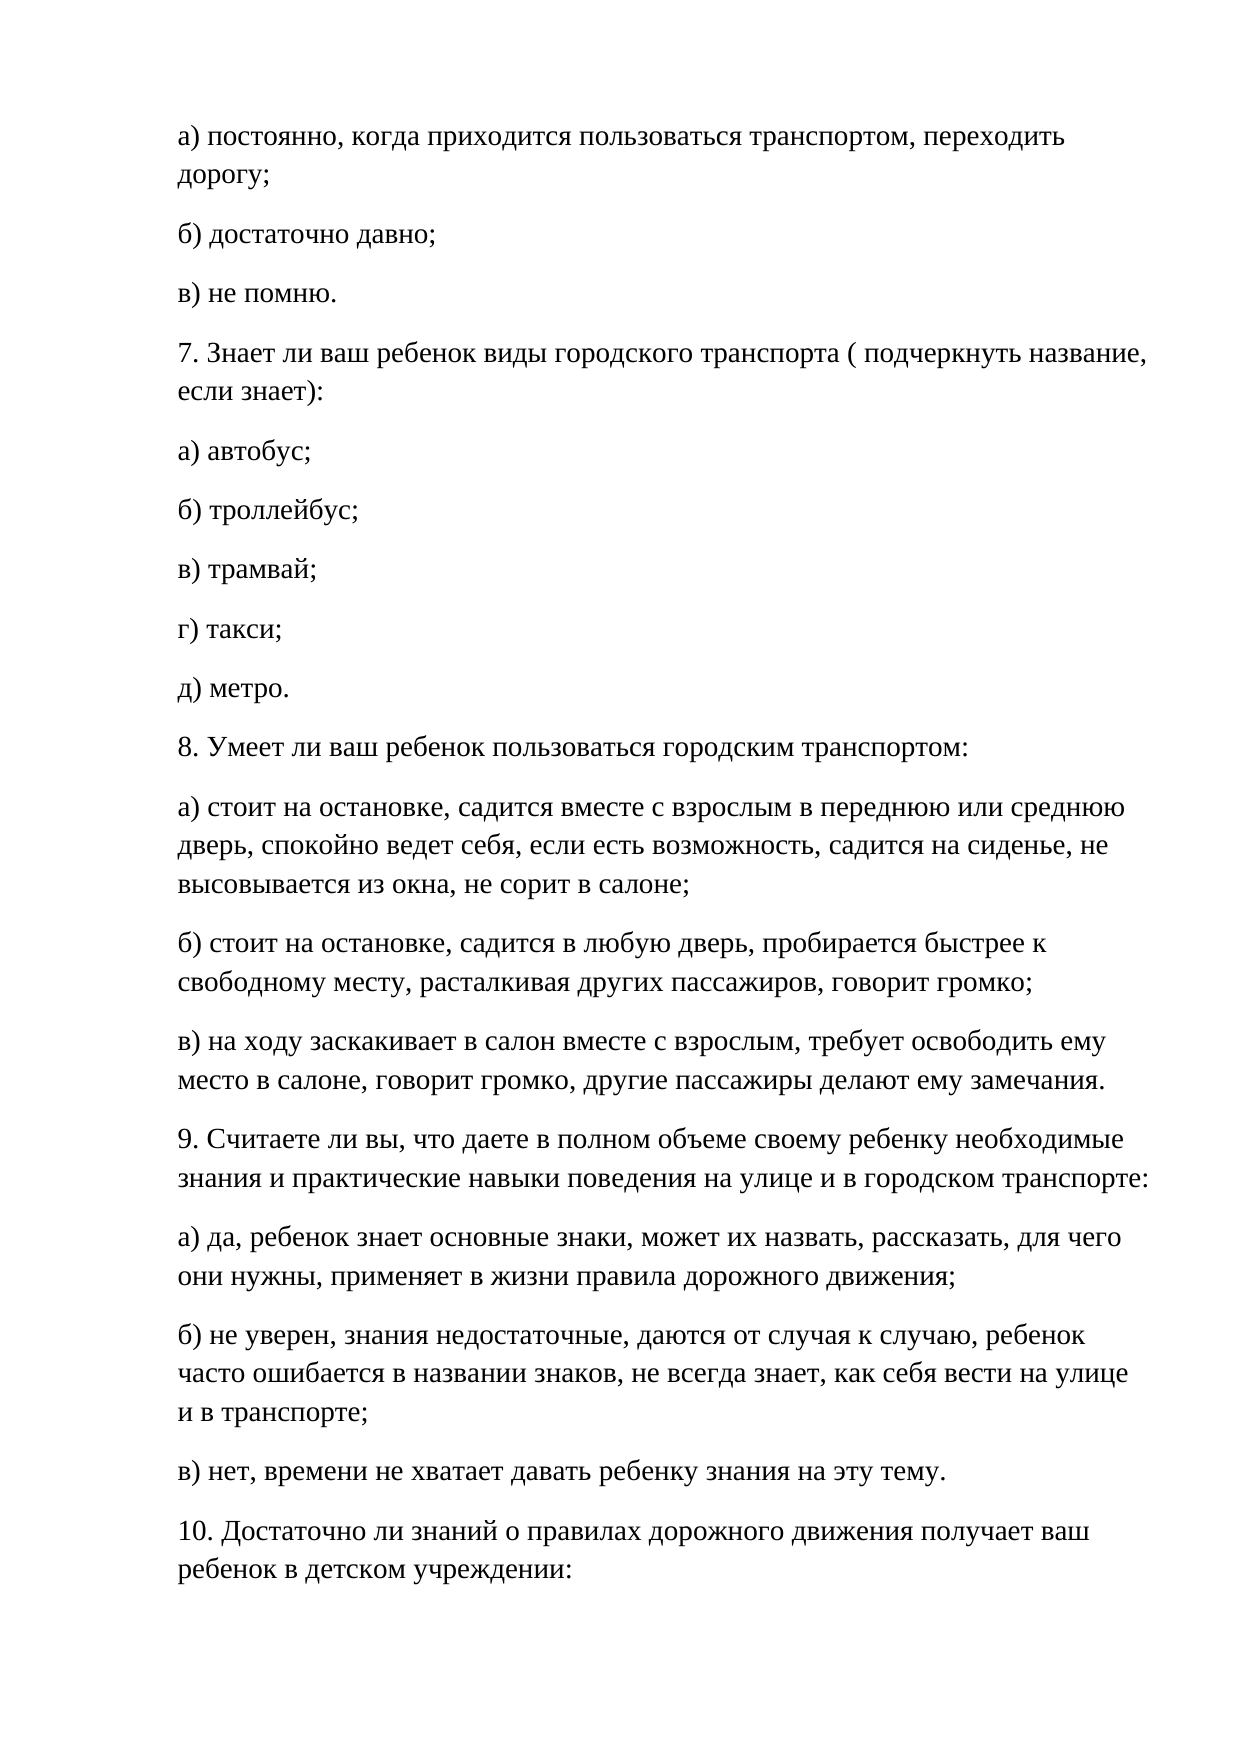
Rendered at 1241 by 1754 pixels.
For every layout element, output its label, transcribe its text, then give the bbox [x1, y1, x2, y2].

text в) на ходу заскакивает в салон вместе с взрослым, требует освободить ему место в салоне, говорит громко, другие пассажиры делают ему замечания. [177, 1023, 1152, 1095]
text д) метро. [177, 670, 1152, 704]
text б) не уверен, знания недостаточные, даются от случая к случаю, ребенок часто ошибается в названии знаков, не всегда знает, как себя вести на улице и в транспорте; [177, 1317, 1152, 1428]
text 7. Знает ли ваш ребенок виды городского транспорта ( подчеркнуть название, если знает): [177, 335, 1152, 407]
text в) не помню. [177, 275, 1152, 309]
text а) постоянно, когда приходится пользоваться транспортом, переходить дорогу; [177, 118, 1152, 190]
text г) такси; [177, 611, 1152, 644]
text а) стоит на остановке, садится вместе с взрослым в переднюю или среднюю дверь, спокойно ведет себя, если есть возможность, садится на сиденье, не высовывается из окна, не сорит в салоне; [177, 789, 1152, 899]
text а) автобус; [177, 433, 1152, 466]
text б) стоит на остановке, садится в любую дверь, пробирается быстрее к свободному месту, расталкивая других пассажиров, говорит громко; [177, 925, 1152, 997]
text в) трамвай; [177, 551, 1152, 585]
text а) да, ребенок знает основные знаки, может их назвать, рассказать, для чего они нужны, применяет в жизни правила дорожного движения; [177, 1219, 1152, 1291]
text б) достаточно давно; [177, 216, 1152, 249]
text 10. Достаточно ли знаний о правилах дорожного движения получает ваш ребенок в детском учреждении: [177, 1513, 1152, 1585]
text в) нет, времени не хватает давать ребенку знания на эту тему. [177, 1453, 1152, 1487]
text б) троллейбус; [177, 492, 1152, 526]
text 9. Считаете ли вы, что даете в полном объеме своему ребенку необходимые знания и практические навыки поведения на улице и в городском транспорте: [177, 1121, 1152, 1193]
text 8. Умеет ли ваш ребенок пользоваться городским транспортом: [177, 729, 1152, 763]
